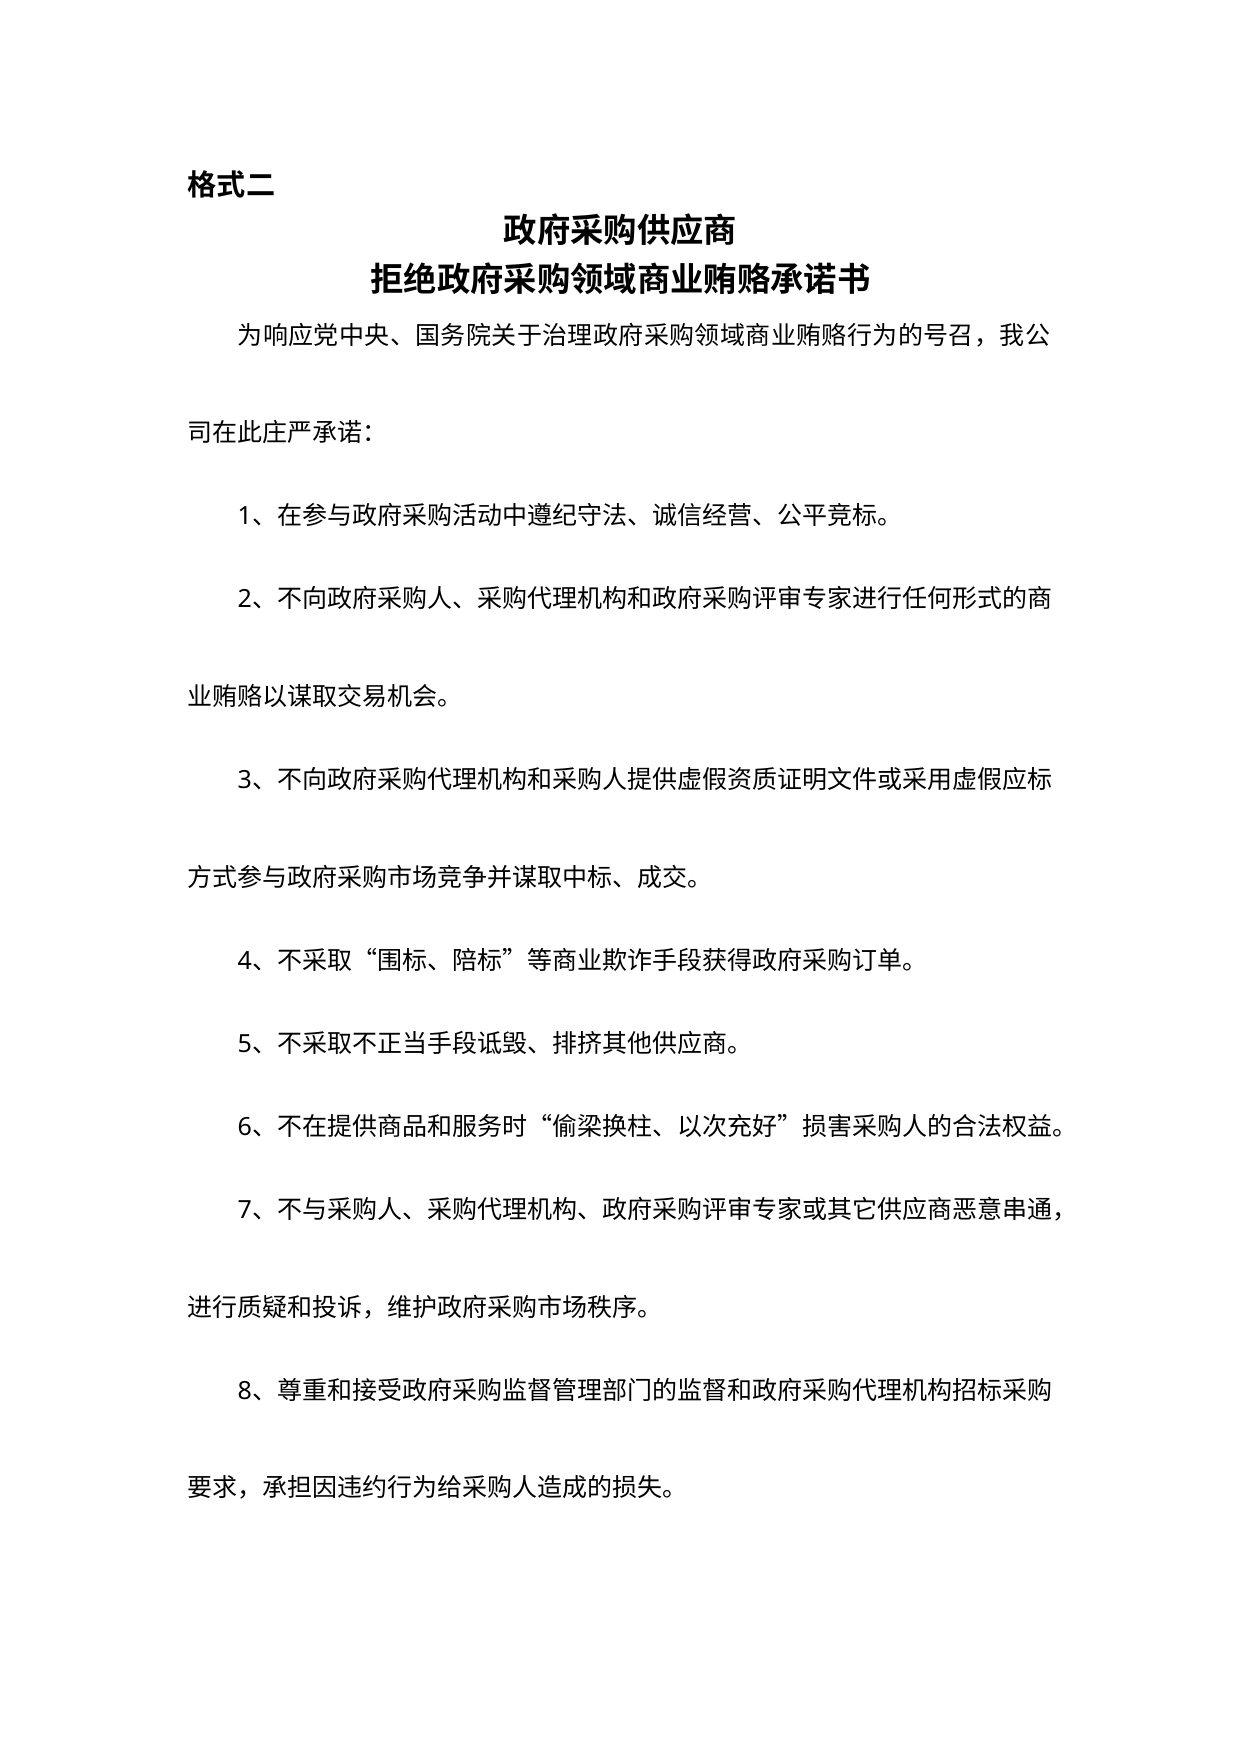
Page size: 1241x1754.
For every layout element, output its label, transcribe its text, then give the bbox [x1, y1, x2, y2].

text 5、不采取不正当手段诋毁、排挤其他供应商。 [187, 1009, 1053, 1074]
text 1、在参与政府采购活动中遵纪守法、诚信经营、公平竞标。 [187, 481, 1053, 546]
text 7、不与采购人、采购代理机构、政府采购评审专家或其它供应商恶意串通，进行质疑和投诉，维护政府采购市场秩序。 [187, 1175, 1053, 1338]
text 6、不在提供商品和服务时“偷梁换柱、以次充好”损害采购人的合法权益。 [187, 1092, 1053, 1157]
text 2、不向政府采购人、采购代理机构和政府采购评审专家进行任何形式的商业贿赂以谋取交易机会。 [187, 564, 1053, 727]
text 拒绝政府采购领域商业贿赂承诺书 [187, 252, 1053, 301]
text 政府采购供应商 [187, 204, 1053, 252]
text 格式二 [187, 162, 1038, 204]
text 4、不采取“围标、陪标”等商业欺诈手段获得政府采购订单。 [187, 926, 1053, 991]
text 8、尊重和接受政府采购监督管理部门的监督和政府采购代理机构招标采购要求，承担因违约行为给采购人造成的损失。 [187, 1356, 1053, 1518]
text 3、不向政府采购代理机构和采购人提供虚假资质证明文件或采用虚假应标方式参与政府采购市场竞争并谋取中标、成交。 [187, 745, 1053, 908]
text 为响应党中央、国务院关于治理政府采购领域商业贿赂行为的号召，我公司在此庄严承诺： [187, 301, 1053, 463]
